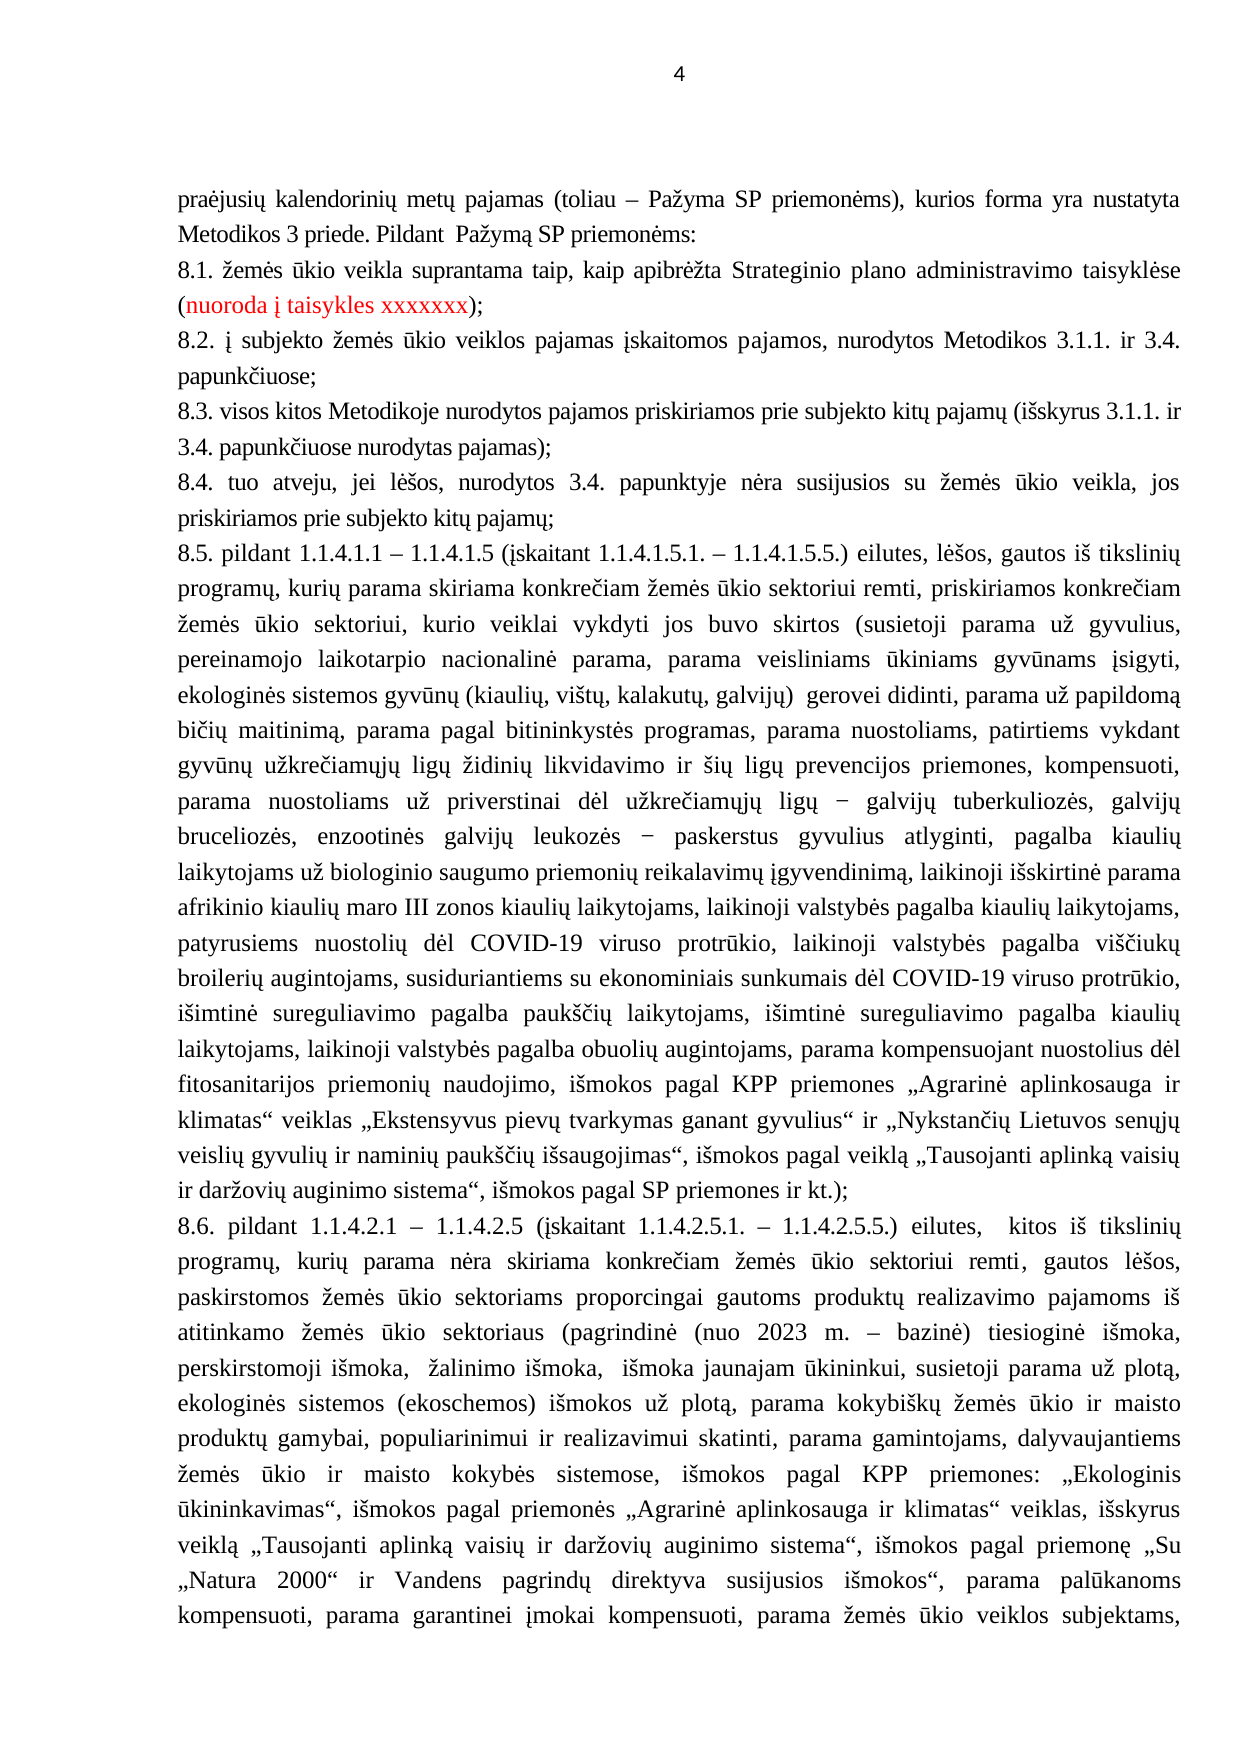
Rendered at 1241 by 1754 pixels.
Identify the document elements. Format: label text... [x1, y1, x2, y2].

text 8.2. į subjekto žemės ūkio veiklos pajamas įskaitomos pajamos, nurodytos Metodikos 3.1.1. ir 3.4. papunkčiuose; [177, 319, 1181, 390]
text 8.5. pildant 1.1.4.1.1 – 1.1.4.1.5 (įskaitant 1.1.4.1.5.1. – 1.1.4.1.5.5.) eilutes, lėšos, gautos iš tikslinių programų, kurių parama skiriama konkrečiam žemės ūkio sektoriui remti, priskiriamos konkrečiam žemės ūkio sektoriui, kurio veiklai vykdyti jos buvo skirtos (susietoji parama už gyvulius, pereinamojo laikotarpio nacionalinė parama, parama veisliniams ūkiniams gyvūnams įsigyti, ekologinės sistemos gyvūnų (kiaulių, vištų, kalakutų, galvijų) gerovei didinti, parama už papildomą bičių maitinimą, parama pagal bitininkystės programas, parama nuostoliams, patirtiems vykdant gyvūnų užkrečiamųjų ligų židinių likvidavimo ir šių ligų prevencijos priemones, kompensuoti, parama nuostoliams už priverstinai dėl užkrečiamųjų ligų − galvijų tuberkuliozės, galvijų bruceliozės, enzootinės galvijų leukozės − paskerstus gyvulius atlyginti, pagalba kiaulių laikytojams už biologinio saugumo priemonių reikalavimų įgyvendinimą, laikinoji išskirtinė parama afrikinio kiaulių maro III zonos kiaulių laikytojams, laikinoji valstybės pagalba kiaulių laikytojams, patyrusiems nuostolių dėl COVID-19 viruso protrūkio, laikinoji valstybės pagalba viščiukų broilerių augintojams, susiduriantiems su ekonominiais sunkumais dėl COVID-19 viruso protrūkio, išimtinė sureguliavimo pagalba paukščių laikytojams, išimtinė sureguliavimo pagalba kiaulių laikytojams, laikinoji valstybės pagalba obuolių augintojams, parama kompensuojant nuostolius dėl fitosanitarijos priemonių naudojimo, išmokos pagal KPP priemones „Agrarinė aplinkosauga ir klimatas“ veiklas „Ekstensyvus pievų tvarkymas ganant gyvulius“ ir „Nykstančių Lietuvos senųjų veislių gyvulių ir naminių paukščių išsaugojimas“, išmokos pagal veiklą „Tausojanti aplinką vaisių ir daržovių auginimo sistema“, išmokos pagal SP priemones ir kt.); [177, 531, 1181, 1204]
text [177, 1204, 1181, 1629]
text 8.4. tuo atveju, jei lėšos, nurodytos 3.4. papunktyje nėra susijusios su žemės ūkio veikla, jos priskiriamos prie subjekto kitų pajamų; [177, 461, 1181, 531]
text 8.1. žemės ūkio veikla suprantama taip, kaip apibrėžta Strateginio plano administravimo taisyklėse (nuoroda į taisykles xxxxxxx); [177, 248, 1181, 319]
text 8.3. visos kitos Metodikoje nurodytos pajamos priskiriamos prie subjekto kitų pajamų (išskyrus 3.1.1. ir 3.4. papunkčiuose nurodytas pajamas); [177, 390, 1181, 461]
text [177, 177, 1181, 248]
